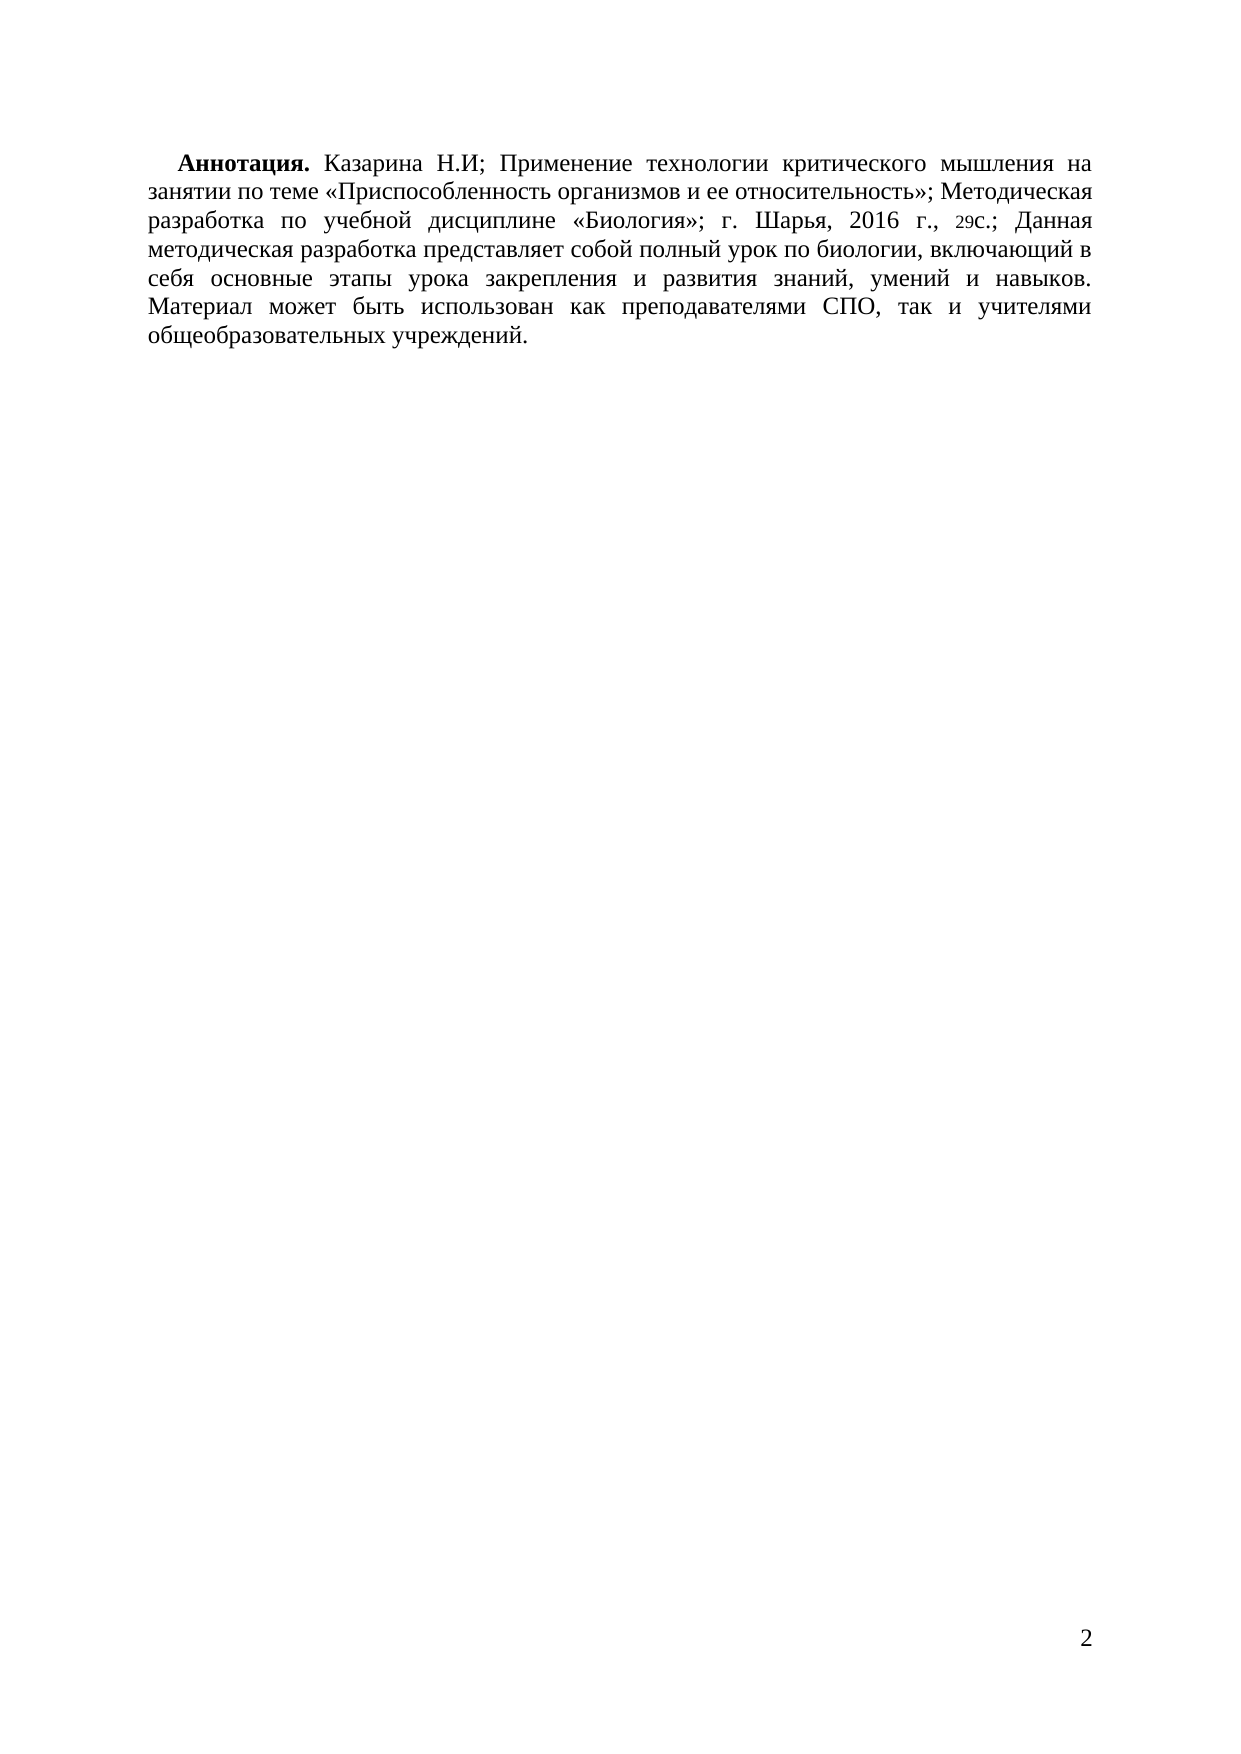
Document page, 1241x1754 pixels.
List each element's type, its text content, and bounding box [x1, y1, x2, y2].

text Аннотация. Казарина Н.И; Применение технологии критического мышления на занятии по теме «Приспособленность организмов и ее относительность»; Методическая разработка по учебной дисциплине «Биология»; г. Шарья, 2016 г., 29с.; Данная методическая разработка представляет собой полный урок по биологии, включающий в себя основные этапы урока закрепления и развития знаний, умений и навыков. Материал может быть использован как преподавателями СПО, так и учителями общеобразовательных учреждений. [148, 148, 1092, 349]
